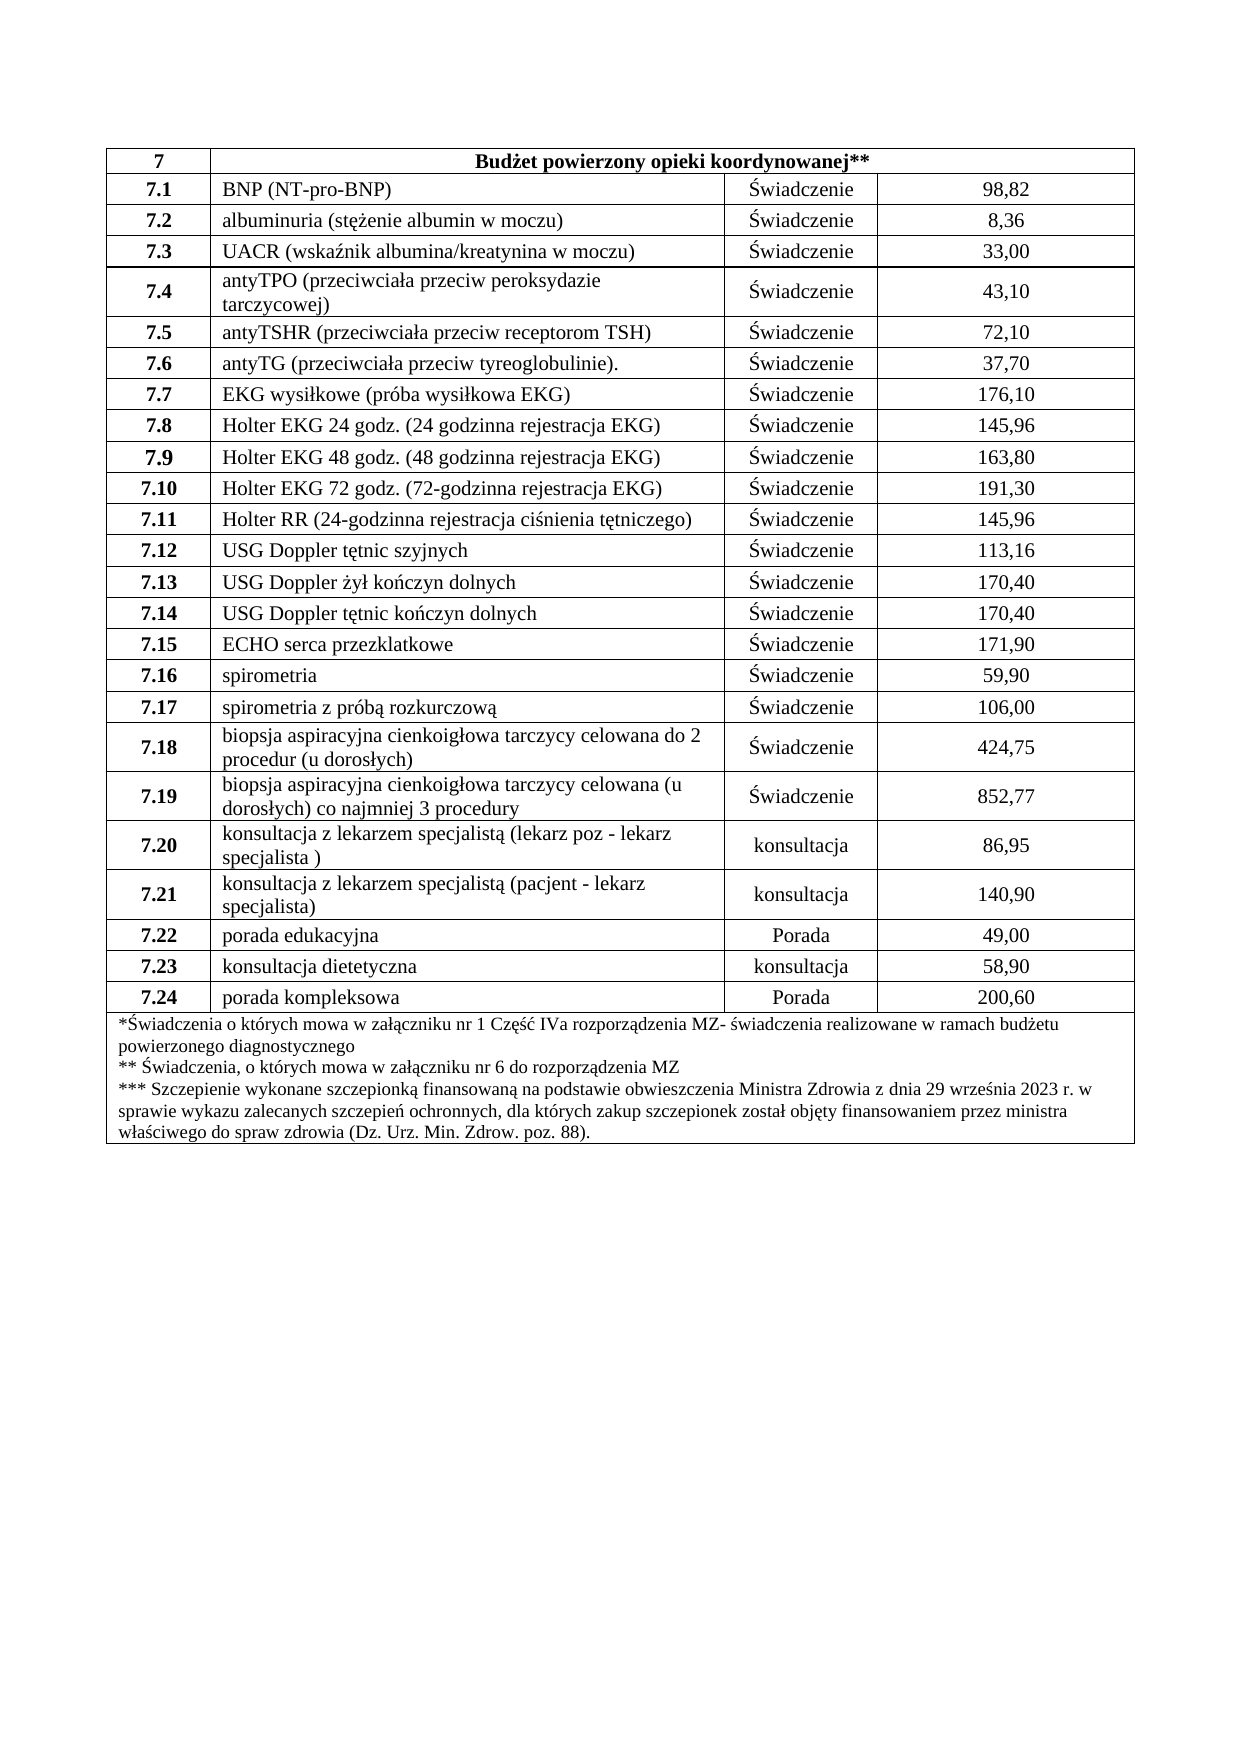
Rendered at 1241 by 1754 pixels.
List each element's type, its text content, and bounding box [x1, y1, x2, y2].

table_cell porada edukacyjna [211, 920, 724, 950]
table_cell Świadczenie [725, 268, 877, 316]
table_cell 58,90 [878, 951, 1134, 981]
table_cell 176,10 [878, 379, 1134, 409]
table_cell 852,77 [878, 772, 1134, 820]
table_cell Świadczenie [725, 410, 877, 441]
table_cell 7.4 [107, 268, 210, 316]
table_cell 49,00 [878, 920, 1134, 950]
table_cell Świadczenie [725, 660, 877, 691]
table_cell ECHO serca przezklatkowe [211, 629, 724, 659]
table_cell Świadczenie [725, 317, 877, 347]
table_cell konsultacja [725, 951, 877, 981]
table_cell Świadczenie [725, 236, 877, 266]
table_cell Porada [725, 920, 877, 950]
table_cell 7.24 [107, 982, 210, 1012]
table_cell 7.21 [107, 870, 210, 918]
table_cell 7.19 [107, 772, 210, 820]
table_cell Świadczenie [725, 629, 877, 659]
table_cell konsultacja z lekarzem specjalistą (pacjent - lekarz specjalista) [211, 870, 724, 918]
table_cell konsultacja z lekarzem specjalistą (lekarz poz - lekarz specjalista ) [211, 821, 724, 869]
table_cell USG Doppler żył kończyn dolnych [211, 567, 724, 597]
table_cell 7.17 [107, 692, 210, 722]
table_cell 8,36 [878, 205, 1134, 235]
table_cell 145,96 [878, 410, 1134, 441]
table_cell 200,60 [878, 982, 1134, 1012]
table_cell Świadczenie [725, 723, 877, 771]
table_cell 86,95 [878, 821, 1134, 869]
table_cell 7.23 [107, 951, 210, 981]
table_cell Świadczenie [725, 348, 877, 378]
table_cell 7.11 [107, 504, 210, 534]
table_cell 7.5 [107, 317, 210, 347]
table_cell 171,90 [878, 629, 1134, 659]
table_cell 7.22 [107, 920, 210, 950]
table_cell 7.1 [107, 174, 210, 204]
table_cell spirometria z próbą rozkurczową [211, 692, 724, 722]
table_cell Świadczenie [725, 174, 877, 204]
table_cell 33,00 [878, 236, 1134, 266]
table_cell Holter EKG 72 godz. (72-godzinna rejestracja EKG) [211, 473, 724, 503]
table_cell 72,10 [878, 317, 1134, 347]
table_cell 145,96 [878, 504, 1134, 534]
table_cell antyTG (przeciwciała przeciw tyreoglobulinie). [211, 348, 724, 378]
table_cell Holter RR (24-godzinna rejestracja ciśnienia tętniczego) [211, 504, 724, 534]
table_cell albuminuria (stężenie albumin w moczu) [211, 205, 724, 235]
table_cell 7.2 [107, 205, 210, 235]
table_cell Świadczenie [725, 504, 877, 534]
table_cell 140,90 [878, 870, 1134, 918]
table_cell Świadczenie [725, 205, 877, 235]
table_cell Świadczenie [725, 442, 877, 472]
table_cell 7.20 [107, 821, 210, 869]
table_cell 170,40 [878, 598, 1134, 628]
table_cell 98,82 [878, 174, 1134, 204]
table_cell antyTPO (przeciwciała przeciw peroksydazie tarczycowej) [211, 268, 724, 316]
table_cell konsultacja dietetyczna [211, 951, 724, 981]
table_cell Świadczenie [725, 379, 877, 409]
table_cell BNP (NT-pro-BNP) [211, 174, 724, 204]
table_cell 7.13 [107, 567, 210, 597]
table_cell Świadczenie [725, 567, 877, 597]
table_cell konsultacja [725, 821, 877, 869]
table_cell 170,40 [878, 567, 1134, 597]
table_cell Świadczenie [725, 598, 877, 628]
table_cell 7.18 [107, 723, 210, 771]
table_cell 43,10 [878, 268, 1134, 316]
table_cell 7.15 [107, 629, 210, 659]
table_cell Świadczenie [725, 772, 877, 820]
table_cell 7.9 [107, 442, 210, 472]
table_cell 7.14 [107, 598, 210, 628]
table_cell Porada [725, 982, 877, 1012]
table_cell konsultacja [725, 870, 877, 918]
table_cell Świadczenie [725, 692, 877, 722]
table_cell spirometria [211, 660, 724, 691]
table_cell 424,75 [878, 723, 1134, 771]
table_cell 113,16 [878, 535, 1134, 566]
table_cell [211, 149, 1134, 173]
table_cell porada kompleksowa [211, 982, 724, 1012]
table_cell 37,70 [878, 348, 1134, 378]
table_cell biopsja aspiracyjna cienkoigłowa tarczycy celowana (u dorosłych) co najmniej 3 procedury [211, 772, 724, 820]
table_cell Holter EKG 48 godz. (48 godzinna rejestracja EKG) [211, 442, 724, 472]
table_cell 163,80 [878, 442, 1134, 472]
table_cell EKG wysiłkowe (próba wysiłkowa EKG) [211, 379, 724, 409]
table_cell 191,30 [878, 473, 1134, 503]
table_cell 7.7 [107, 379, 210, 409]
table_cell antyTSHR (przeciwciała przeciw receptorom TSH) [211, 317, 724, 347]
table_cell USG Doppler tętnic kończyn dolnych [211, 598, 724, 628]
table_cell 7.3 [107, 236, 210, 266]
table_cell Świadczenie [725, 473, 877, 503]
table_cell 7 [107, 149, 210, 173]
table_cell 7.8 [107, 410, 210, 441]
table_cell 106,00 [878, 692, 1134, 722]
table_cell UACR (wskaźnik albumina/kreatynina w moczu) [211, 236, 724, 266]
table_cell 7.6 [107, 348, 210, 378]
table_cell biopsja aspiracyjna cienkoigłowa tarczycy celowana do 2 procedur (u dorosłych) [211, 723, 724, 771]
table_cell USG Doppler tętnic szyjnych [211, 535, 724, 566]
table_cell 7.12 [107, 535, 210, 566]
table_cell *Świadczenia o których mowa w załączniku nr 1 Część IVa rozporządzenia MZ- świadczenia realizowane w ramach budżetu powierzonego diagnostycznego ** Świadczenia, o których mowa w załączniku nr 6 do rozporządzenia MZ *** Szczepienie wykonane szczepionką finansowaną na podstawie obwieszczenia Ministra Zdrowia z dnia 29 września 2023 r. w sprawie wykazu zalecanych szczepień ochronnych, dla których zakup szczepionek został objęty finansowaniem przez ministra właściwego do spraw zdrowia (Dz. Urz. Min. Zdrow. poz. 88). [107, 1013, 1134, 1143]
table_cell 59,90 [878, 660, 1134, 691]
table_cell Świadczenie [725, 535, 877, 566]
table_cell 7.16 [107, 660, 210, 691]
table_cell 7.10 [107, 473, 210, 503]
table_cell Holter EKG 24 godz. (24 godzinna rejestracja EKG) [211, 410, 724, 441]
